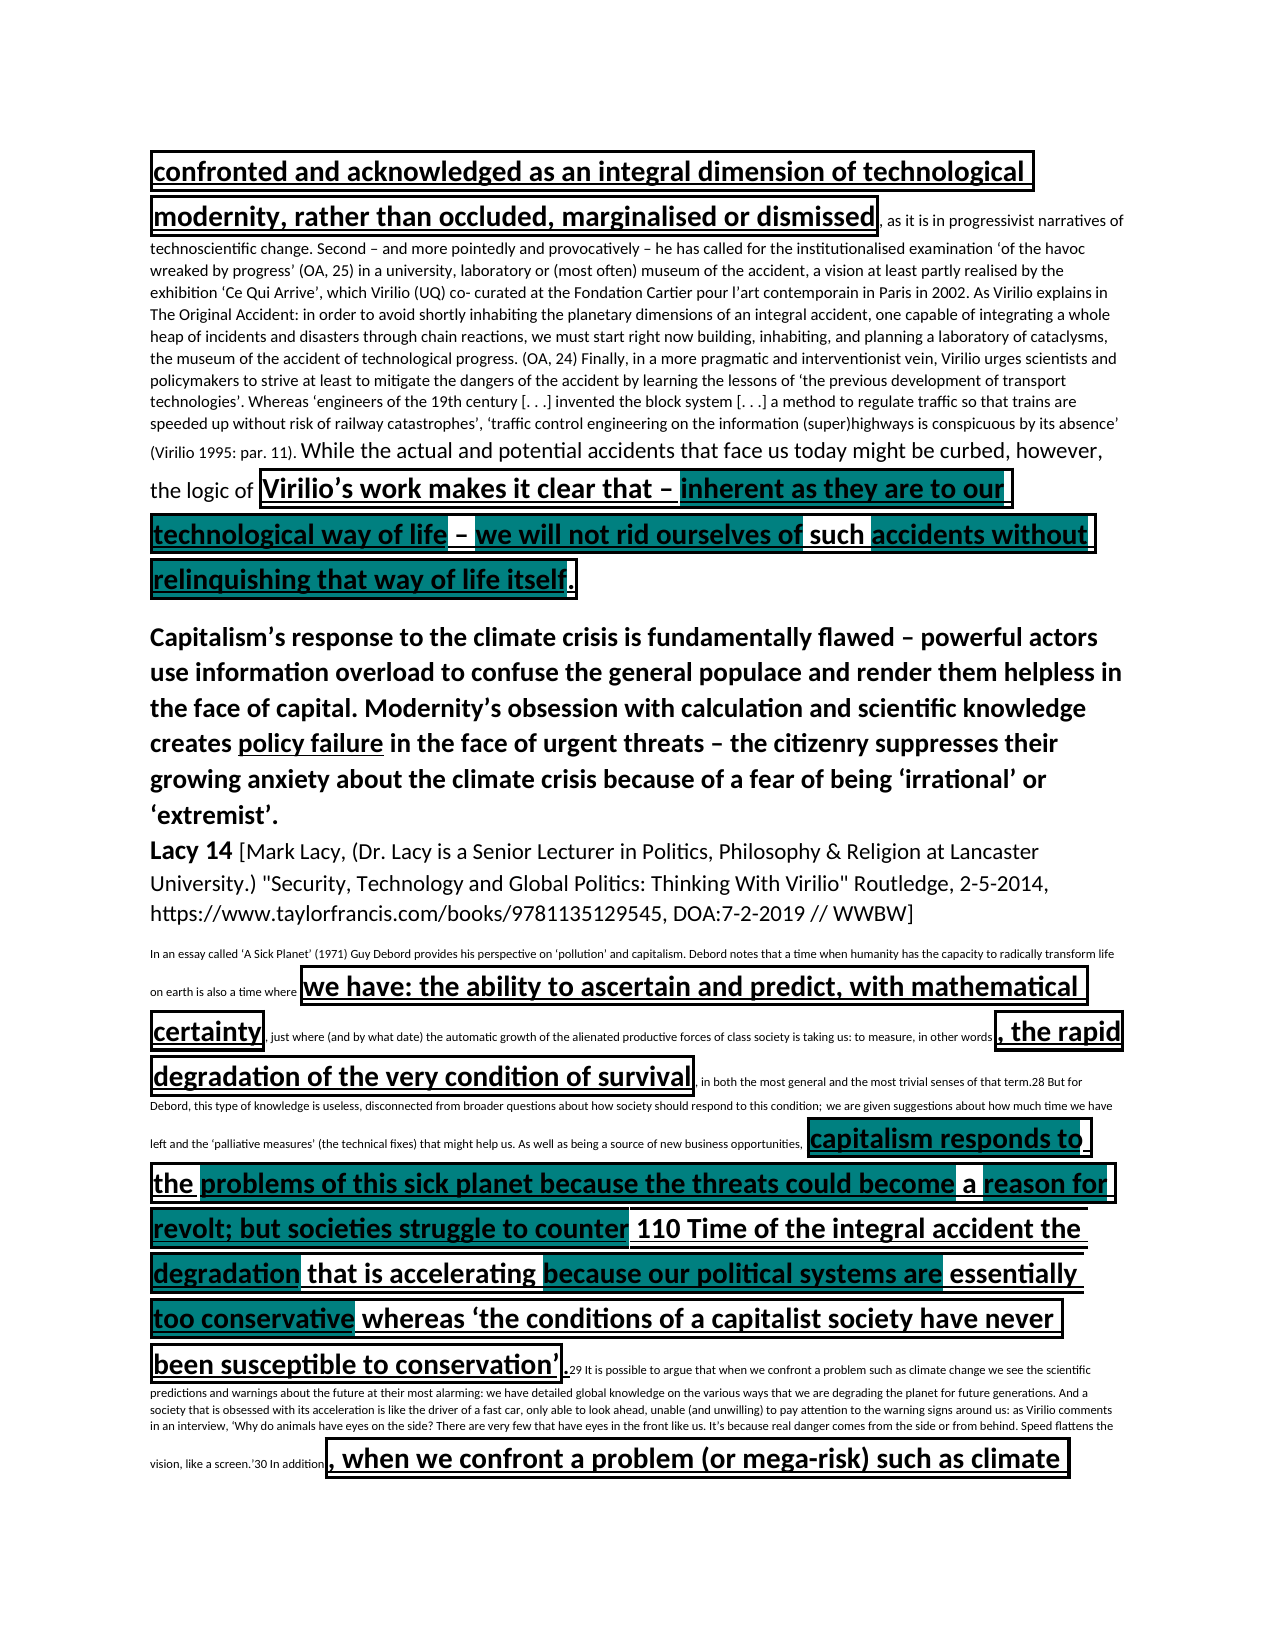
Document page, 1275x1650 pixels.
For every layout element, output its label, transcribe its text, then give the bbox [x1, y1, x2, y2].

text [150, 946, 1125, 1479]
text Lacy 14 [Mark Lacy, (Dr. Lacy is a Senior Lecturer in Politics, Philosophy & Religion at Lancaster University.) "Security, Technology and Global Politics: Thinking With Virilio" Routledge, 2-5-2014, https://www.taylorfrancis.com/books/9781135129545, DOA:7-2-2019 // WWBW] [150, 833, 1125, 927]
subtitle Capitalism’s response to the climate crisis is fundamentally flawed – powerful actors use information overload to confuse the general populace and render them helpless in the face of capital. Modernity’s obsession with calculation and scientific knowledge creates policy failure in the face of urgent threats – the citizenry suppresses their growing anxiety about the climate crisis because of a fear of being ‘irrational’ or ‘extremist’. [150, 620, 1125, 831]
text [150, 150, 1125, 600]
